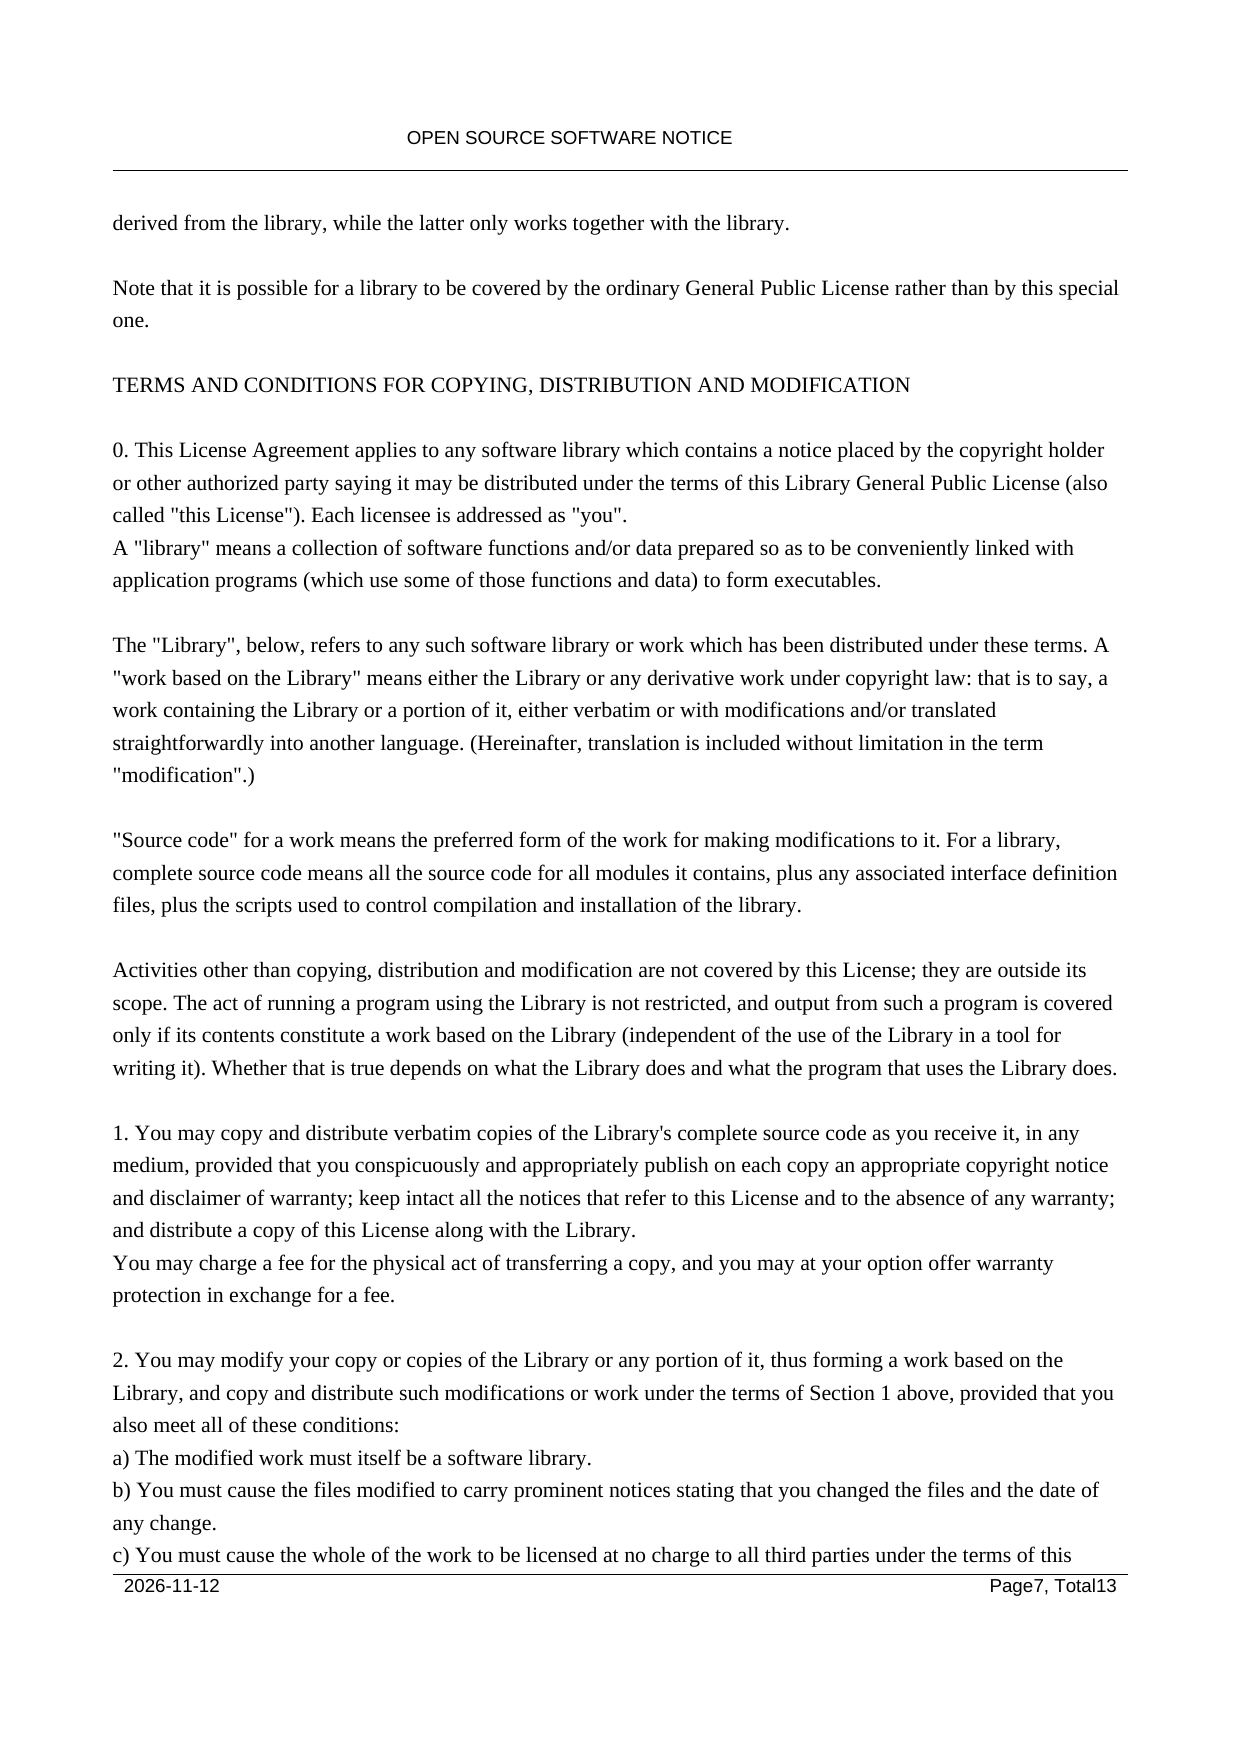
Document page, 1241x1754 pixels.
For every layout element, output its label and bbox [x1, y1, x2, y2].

text [112, 206, 1128, 1571]
